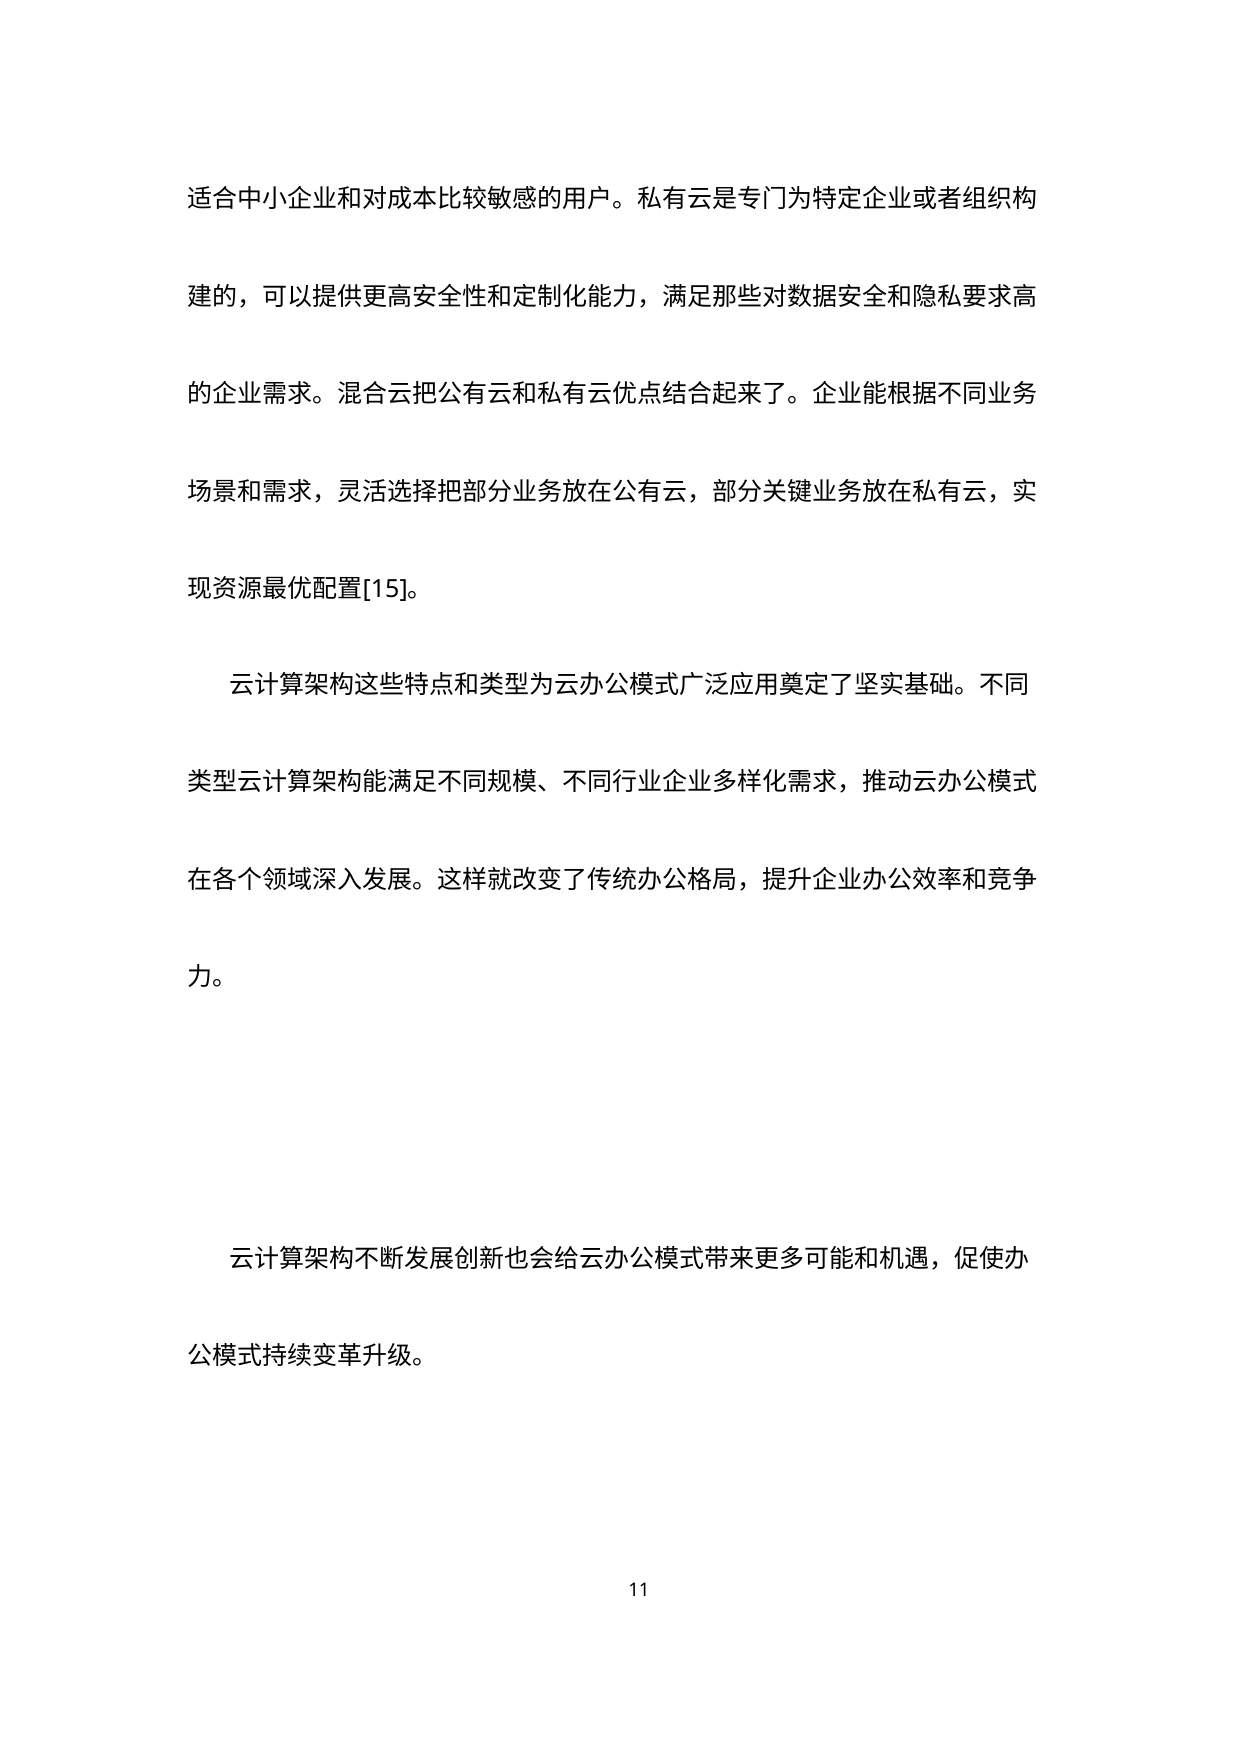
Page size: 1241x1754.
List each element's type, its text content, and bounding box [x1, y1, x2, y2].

text 云计算架构这些特点和类型为云办公模式广泛应用奠定了坚实基础。不同类型云计算架构能满足不同规模、不同行业企业多样化需求，推动云办公模式在各个领域深入发展。这样就改变了传统办公格局，提升企业办公效率和竞争力。 [187, 650, 1053, 1007]
text 云计算架构不断发展创新也会给云办公模式带来更多可能和机遇，促使办公模式持续变革升级。 [187, 1224, 1053, 1386]
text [187, 164, 1053, 619]
